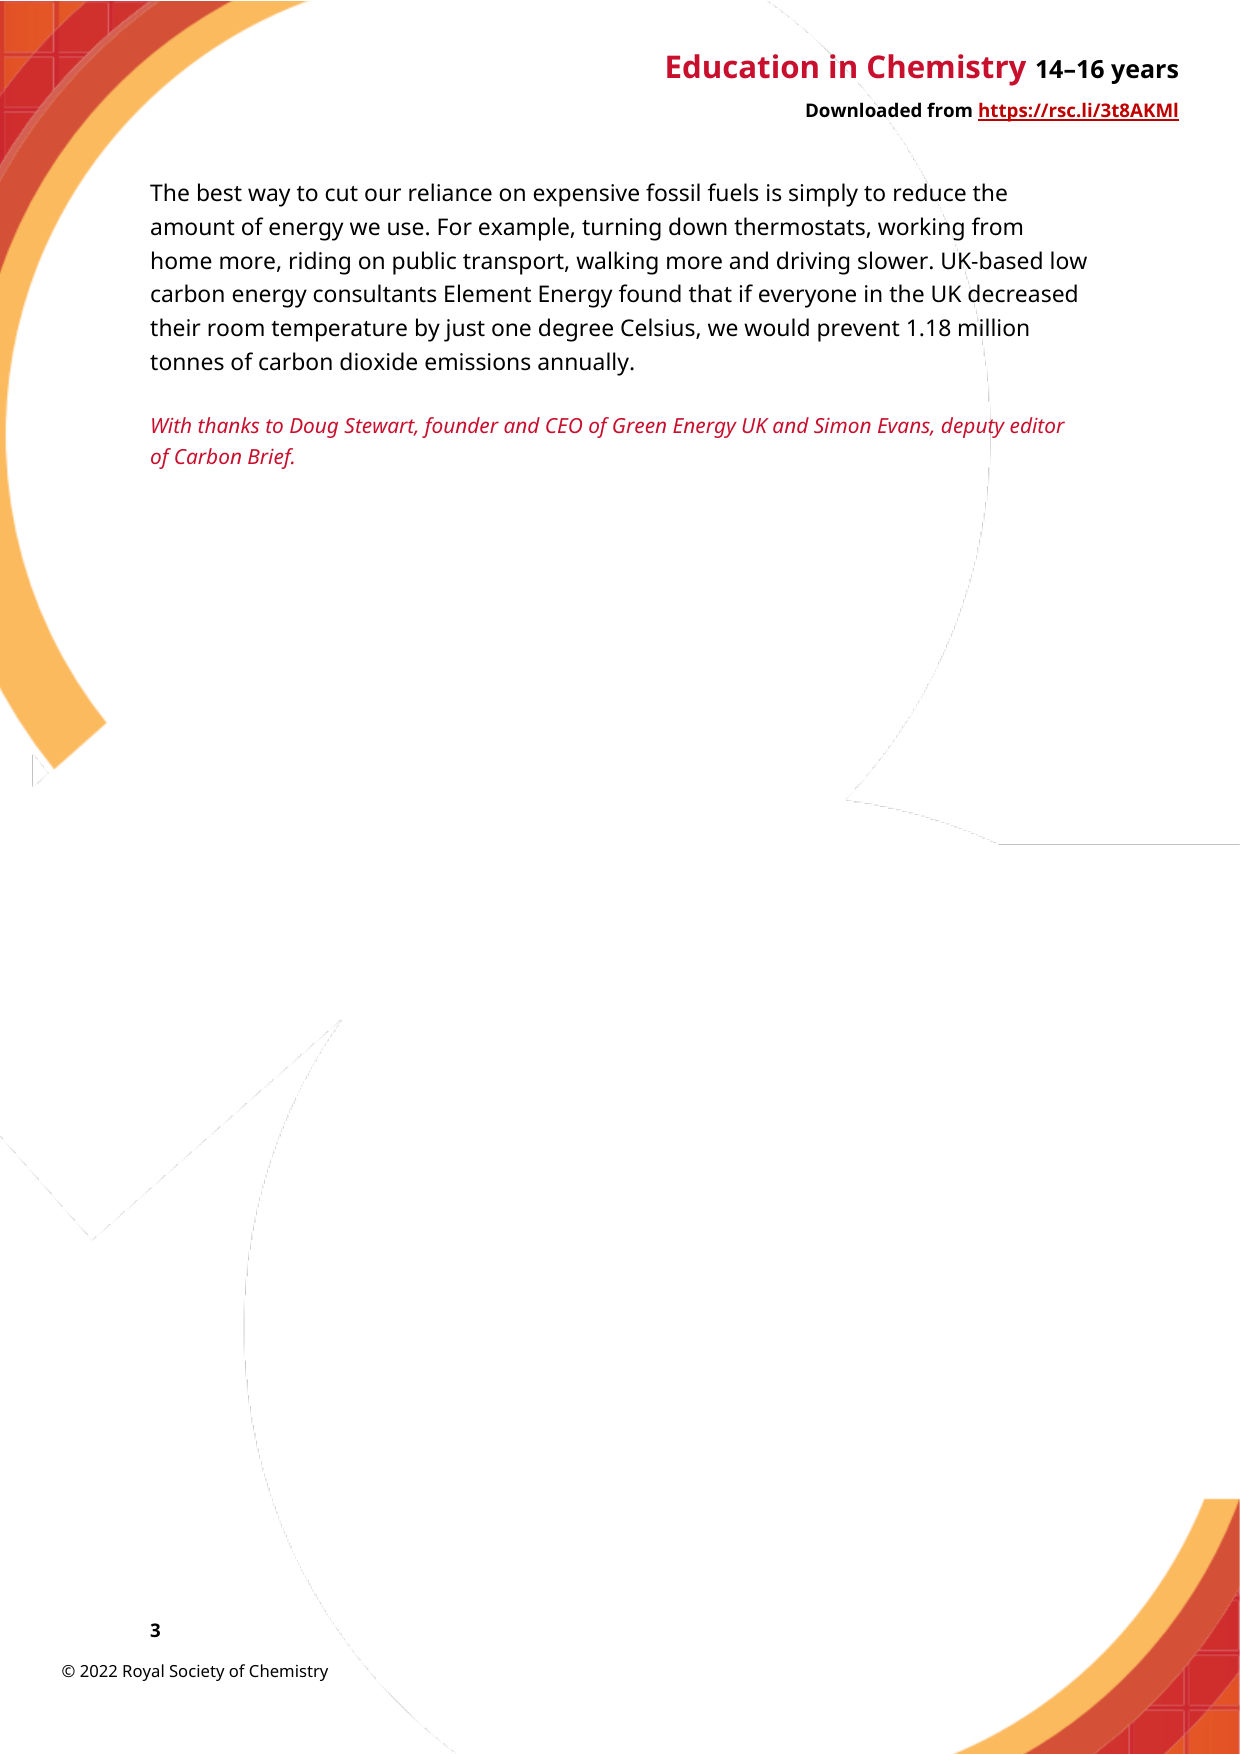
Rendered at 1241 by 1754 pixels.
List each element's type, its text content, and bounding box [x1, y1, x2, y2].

text The best way to cut our reliance on expensive fossil fuels is simply to reduce the amount of energy we use. For example, turning down thermostats, working from home more, riding on public transport, walking more and driving slower. UK-based low carbon energy consultants Element Energy found that if everyone in the UK decreased their room temperature by just one degree Celsius, we would prevent 1.18 million tonnes of carbon dioxide emissions annually. [150, 177, 1090, 377]
text With thanks to Doug Stewart, founder and CEO of Green Energy UK and Simon Evans, deputy editor of Carbon Brief. [150, 411, 1090, 470]
